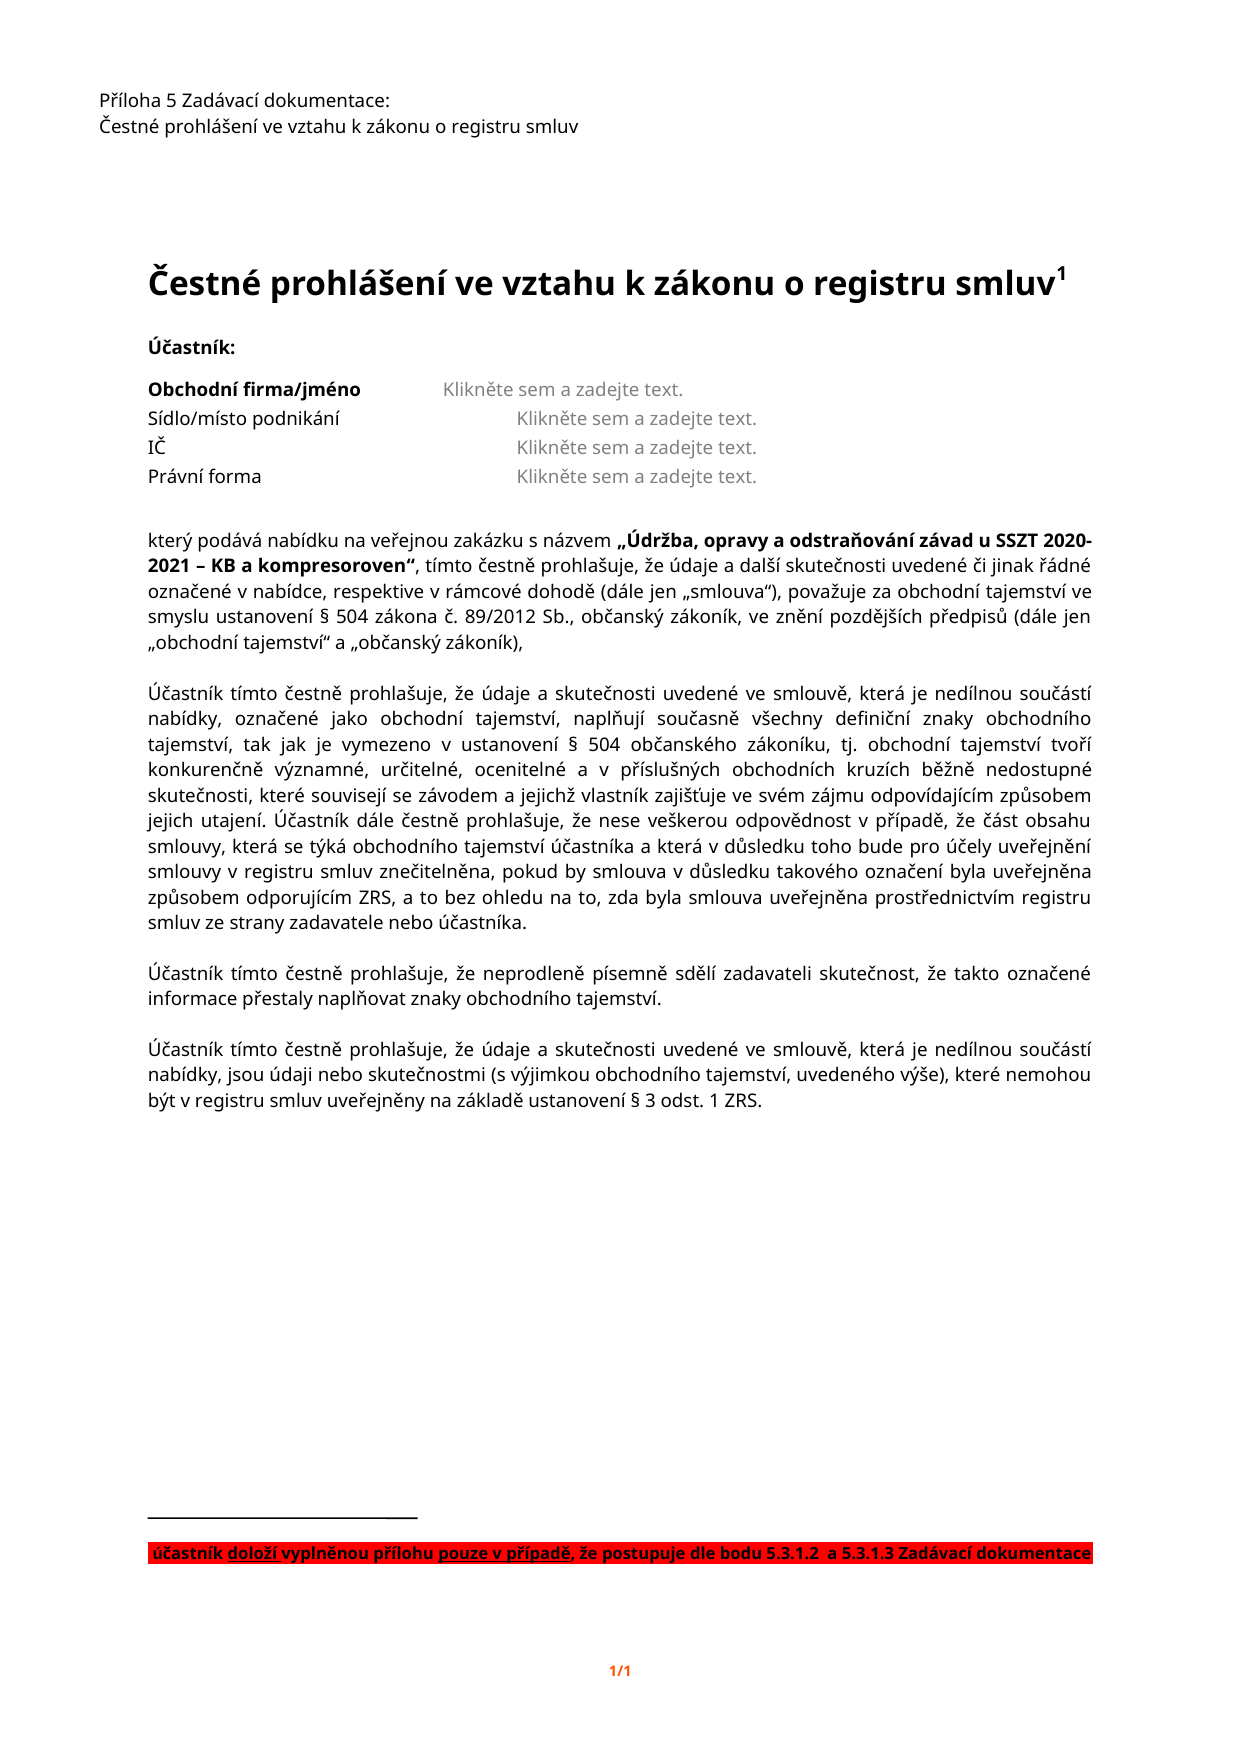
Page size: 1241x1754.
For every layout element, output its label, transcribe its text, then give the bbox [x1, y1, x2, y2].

text účastník doloží vyplněnou přílohu pouze v případě, že postupuje dle bodu 5.3.1.2 a 5.3.1.3 Zadávací dokumentace [148, 1542, 1093, 1564]
text Právní forma [148, 460, 1093, 489]
title Čestné prohlášení ve vztahu k zákonu o registru smluv1 [148, 259, 1093, 305]
text který podává nabídku na veřejnou zakázku s názvem „Údržba, opravy a odstraňování závad u SSZT 2020-2021 – KB a kompresoroven“, tímto čestně prohlašuje, že údaje a další skutečnosti uvedené či jinak řádné označené v nabídce, respektive v rámcové dohodě (dále jen „smlouva“), považuje za obchodní tajemství ve smyslu ustanovení § 504 zákona č. 89/2012 Sb., občanský zákoník, ve znění pozdějších předpisů (dále jen „obchodní tajemství“ a „občanský zákoník), [148, 527, 1093, 655]
text Účastník: [148, 330, 1093, 361]
text Účastník tímto čestně prohlašuje, že neprodleně písemně sdělí zadavateli skutečnost, že takto označené informace přestaly naplňovat znaky obchodního tajemství. [148, 960, 1093, 1011]
text Účastník tímto čestně prohlašuje, že údaje a skutečnosti uvedené ve smlouvě, která je nedílnou součástí nabídky, jsou údaji nebo skutečnostmi (s výjimkou obchodního tajemství, uvedeného výše), které nemohou být v registru smluv uveřejněny na základě ustanovení § 3 odst. 1 ZRS. [148, 1036, 1093, 1113]
text Účastník tímto čestně prohlašuje, že údaje a skutečnosti uvedené ve smlouvě, která je nedílnou součástí nabídky, označené jako obchodní tajemství, naplňují současně všechny definiční znaky obchodního tajemství, tak jak je vymezeno v ustanovení § 504 občanského zákoníku, tj. obchodní tajemství tvoří konkurenčně významné, určitelné, ocenitelné a v příslušných obchodních kruzích běžně nedostupné skutečnosti, které souvisejí se závodem a jejichž vlastník zajišťuje ve svém zájmu odpovídajícím způsobem jejich utajení. Účastník dále čestně prohlašuje, že nese veškerou odpovědnost v případě, že část obsahu smlouvy, která se týká obchodního tajemství účastníka a která v důsledku toho bude pro účely uveřejnění smlouvy v registru smluv znečitelněna, pokud by smlouva v důsledku takového označení byla uveřejněna způsobem odporujícím ZRS, a to bez ohledu na to, zda byla smlouva uveřejněna prostřednictvím registru smluv ze strany zadavatele nebo účastníka. [148, 680, 1093, 935]
text Sídlo/místo podnikání [148, 402, 1093, 431]
text Obchodní firma/jméno [148, 373, 1093, 402]
text IČ [148, 431, 1093, 460]
